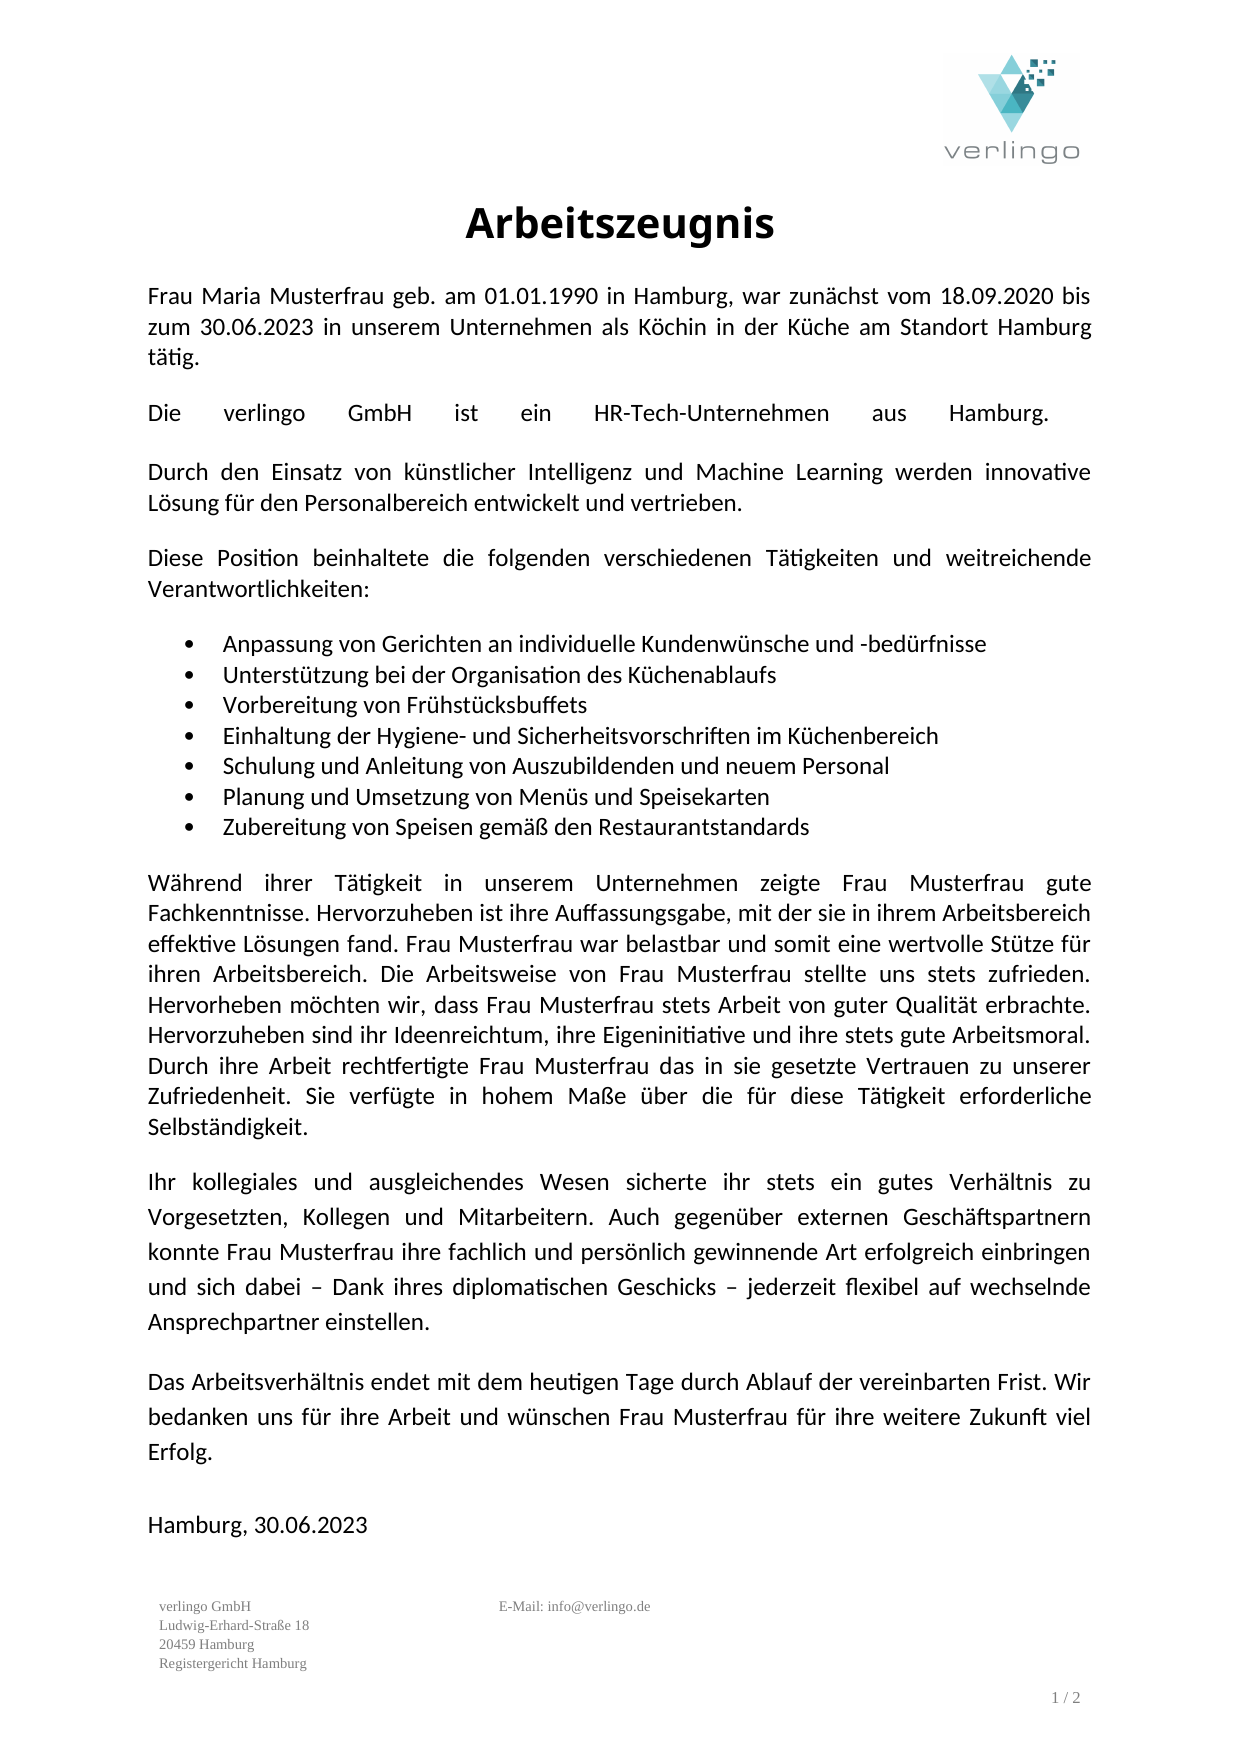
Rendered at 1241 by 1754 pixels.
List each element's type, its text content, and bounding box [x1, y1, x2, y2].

list Schulung und Anleitung von Auszubildenden und neuem Personal [185, 750, 1093, 781]
list Einhaltung der Hygiene- und Sicherheitsvorschriften im Küchenbereich [185, 720, 1093, 750]
list Planung und Umsetzung von Menüs und Speisekarten [185, 781, 1093, 811]
text Das Arbeitsverhältnis endet mit dem heutigen Tage durch Ablauf der vereinbarten Frist. Wir bedanken uns für ihre Arbeit und wünschen Frau Musterfrau für ihre weitere Zukunft viel Erfolg. [148, 1367, 1093, 1467]
text Während ihrer Tätigkeit in unserem Unternehmen zeigte Frau Musterfrau gute Fachkenntnisse. Hervorzuheben ist ihre Auffassungsgabe, mit der sie in ihrem Arbeitsbereich effektive Lösungen fand. Frau Musterfrau war belastbar und somit eine wertvolle Stütze für ihren Arbeitsbereich. Die Arbeitsweise von Frau Musterfrau stellte uns stets zufrieden. Hervorheben möchten wir, dass Frau Musterfrau stets Arbeit von guter Qualität erbrachte. Hervorzuheben sind ihr Ideenreichtum, ihre Eigeninitiative und ihre stets gute Arbeitsmoral. Durch ihre Arbeit rechtfertigte Frau Musterfrau das in sie gesetzte Vertrauen zu unserer Zufriedenheit. Sie verfügte in hohem Maße über die für diese Tätigkeit erforderliche Selbständigkeit. [148, 867, 1093, 1142]
list Zubereitung von Speisen gemäß den Restaurantstandards [185, 811, 1093, 842]
picture [943, 53, 1081, 166]
subtitle Arbeitszeugnis [148, 194, 1093, 251]
text Hamburg, 30.06.2023 [148, 1509, 1093, 1539]
list Vorbereitung von Frühstücksbuffets [185, 689, 1093, 720]
text Diese Position beinhaltete die folgenden verschiedenen Tätigkeiten und weitreichende Verantwortlichkeiten: [148, 542, 1093, 603]
text Ihr kollegiales und ausgleichendes Wesen sicherte ihr stets ein gutes Verhältnis zu Vorgesetzten, Kollegen und Mitarbeitern. Auch gegenüber externen Geschäftspartnern konnte Frau Musterfrau ihre fachlich und persönlich gewinnende Art erfolgreich einbringen und sich dabei – Dank ihres diplomatischen Geschicks – jederzeit flexibel auf wechselnde Ansprechpartner einstellen. [148, 1167, 1093, 1337]
list Unterstützung bei der Organisation des Küchenablaufs [185, 659, 1093, 689]
text Die verlingo GmbH ist ein HR-Tech-Unternehmen aus Hamburg. Durch den Einsatz von künstlicher Intelligenz und Machine Learning werden innovative Lösung für den Personalbereich entwickelt und vertrieben. [148, 397, 1093, 517]
text Frau Maria Musterfrau geb. am 01.01.1990 in Hamburg, war zunächst vom 18.09.2020 bis zum 30.06.2023 in unserem Unternehmen als Köchin in der Küche am Standort Hamburg tätig. [148, 280, 1093, 372]
list Anpassung von Gerichten an individuelle Kundenwünsche und -bedürfnisse [185, 628, 1093, 659]
